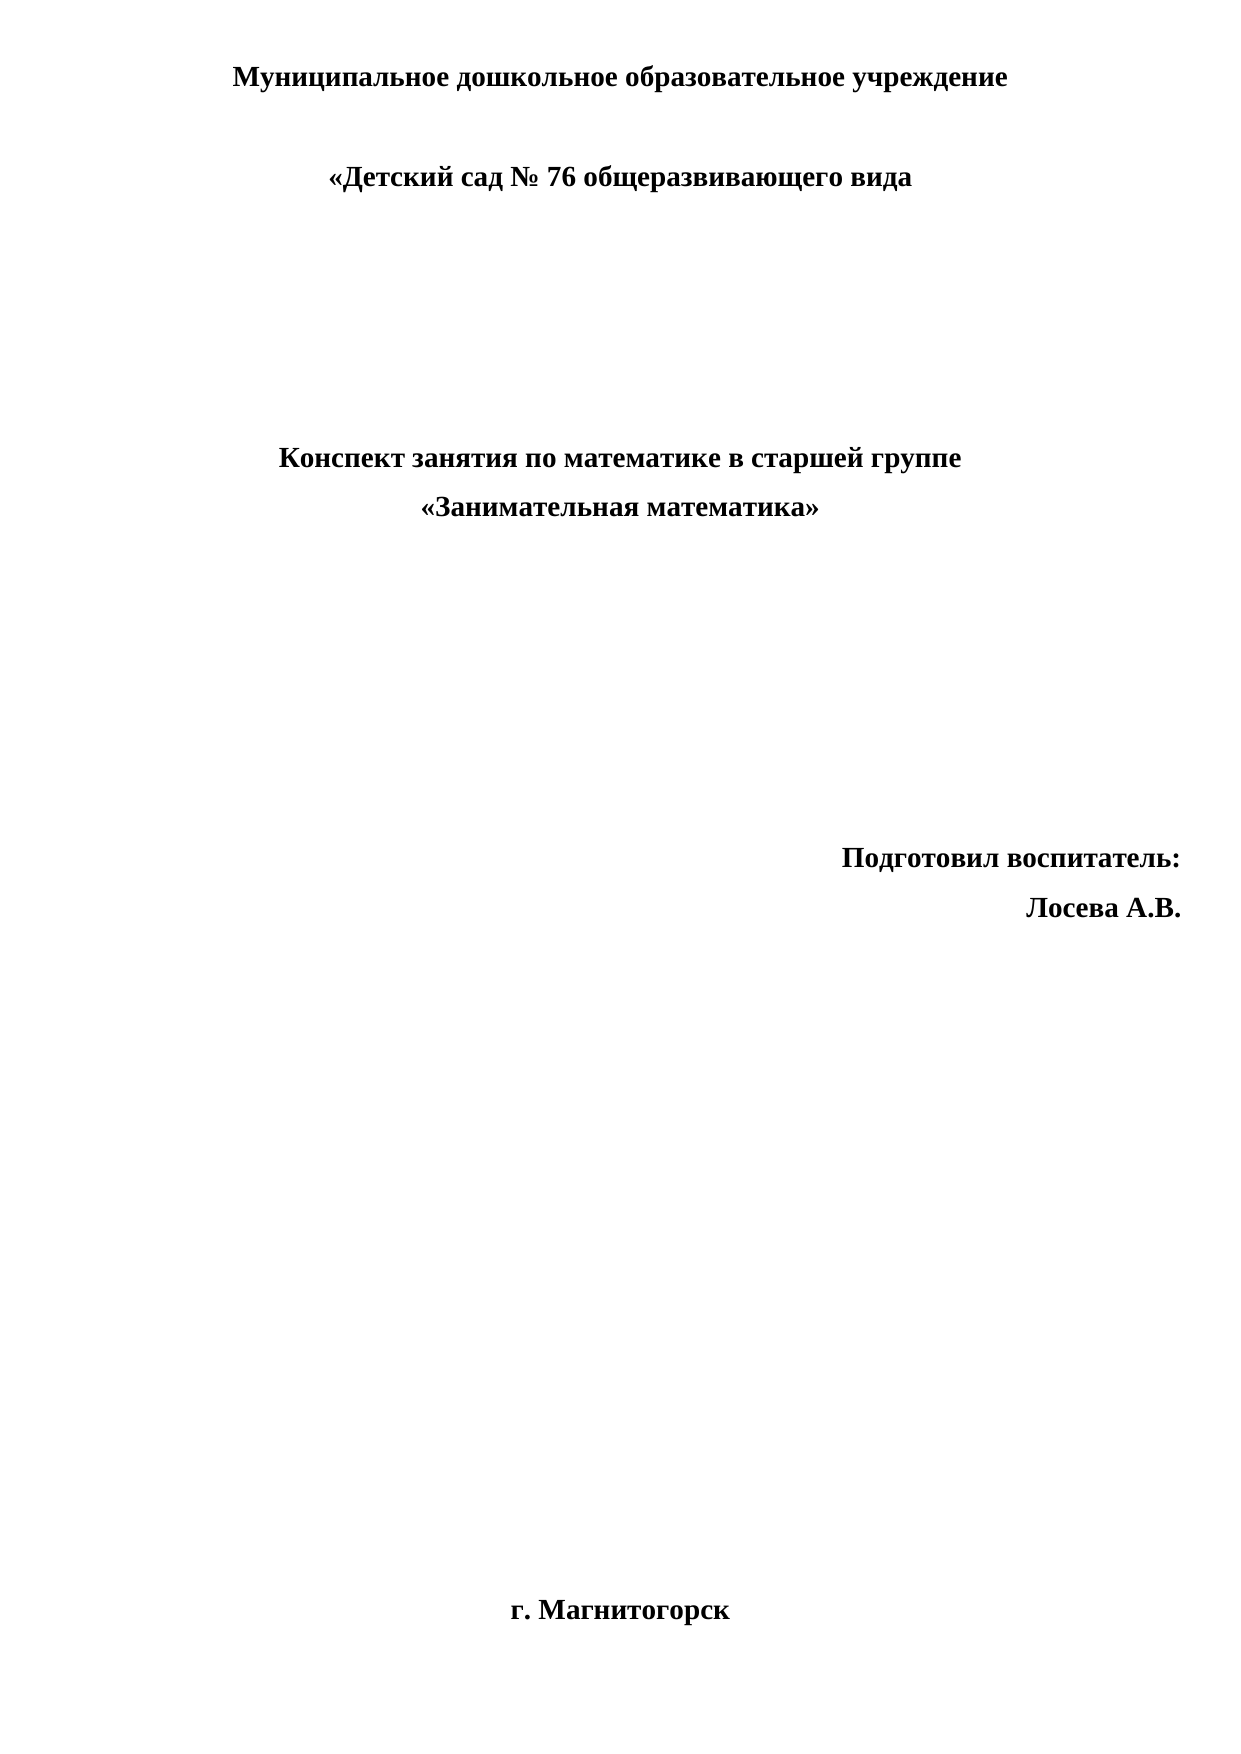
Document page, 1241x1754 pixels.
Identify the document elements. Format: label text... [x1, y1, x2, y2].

text г. Магнитогорск [59, 1592, 1181, 1626]
text «Занимательная математика» [59, 489, 1181, 523]
text Муниципальное дошкольное образовательное учреждение [59, 59, 1181, 93]
text «Детский сад № 76 общеразвивающего вида [59, 159, 1181, 193]
text Подготовил воспитатель: [59, 840, 1181, 873]
text Конспект занятия по математике в старшей группе [59, 440, 1181, 474]
text Лосева А.В. [59, 890, 1181, 923]
